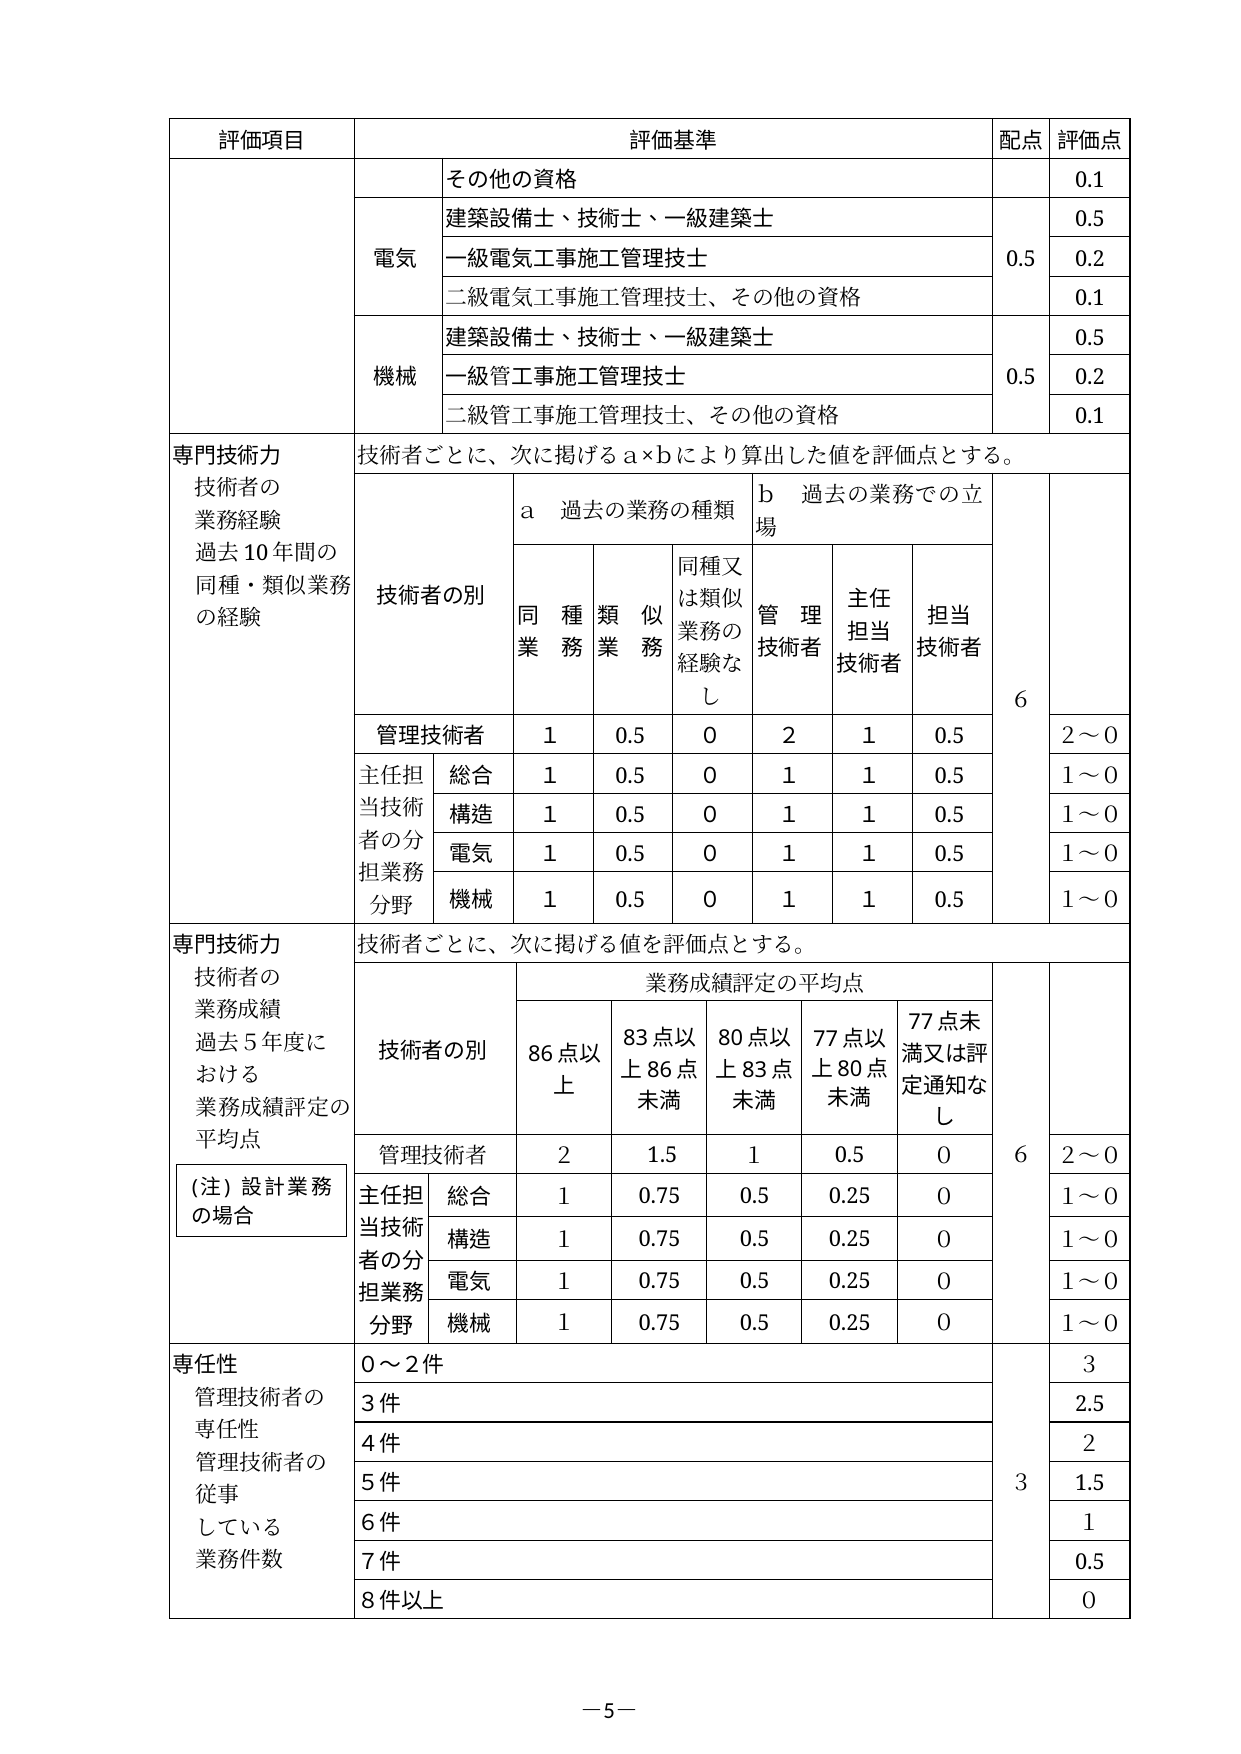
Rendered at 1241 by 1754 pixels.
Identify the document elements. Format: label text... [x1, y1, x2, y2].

table_cell 技術者ごとに、次に掲げる値を評価点とする。 [355, 924, 1129, 962]
table_cell 総合 [429, 1174, 516, 1216]
table_cell ４件 [355, 1423, 992, 1461]
table_cell 機械 [434, 872, 513, 922]
table_cell １ [833, 872, 912, 922]
table_cell 技術者の別 [355, 474, 513, 714]
table_cell 0.2 [1050, 355, 1129, 394]
table_cell ０ [673, 754, 752, 792]
table_cell 0.5 [707, 1261, 801, 1299]
table_cell ０～２件 [355, 1344, 992, 1382]
table_cell 0.5 [913, 794, 992, 832]
table_cell １ [514, 872, 593, 922]
table_cell 0.1 [1050, 277, 1129, 315]
table_cell １ [833, 754, 912, 792]
table_cell 0.5 [707, 1217, 801, 1259]
table_cell 電気 [429, 1261, 516, 1299]
table_cell ０ [673, 794, 752, 832]
table_cell 管 理 技術者 [753, 545, 832, 714]
table_header 評価基準 [355, 119, 992, 157]
table_cell ０ [898, 1300, 992, 1343]
table_cell ０ [898, 1217, 992, 1259]
table_cell １ [753, 872, 832, 922]
table_cell １～０ [1050, 794, 1129, 832]
table_cell １ [707, 1135, 801, 1173]
table_cell 0.25 [802, 1174, 897, 1216]
table_cell 一級管工事施工管理技士 [443, 355, 992, 394]
table_cell 0.5 [594, 833, 672, 871]
table_cell １ [517, 1174, 611, 1216]
table_cell 0.5 [993, 316, 1049, 433]
table_cell １ [514, 754, 593, 792]
table_cell １～０ [1050, 1261, 1129, 1299]
table_cell 技術者の別 [355, 963, 516, 1134]
table_cell 0.5 [913, 715, 992, 753]
table_cell 構造 [429, 1217, 516, 1259]
table_cell 0.25 [802, 1217, 897, 1259]
table_cell ０ [673, 833, 752, 871]
table_cell 主任担当技術者の分担業務分野 [355, 754, 433, 922]
table_cell 0.5 [913, 833, 992, 871]
table_cell 一級電気工事施工管理技士 [443, 237, 992, 276]
table_cell 0.5 [707, 1300, 801, 1343]
table_cell 77点未満又は評定通知なし [898, 1001, 992, 1134]
table_cell 0.1 [1050, 159, 1129, 197]
table_cell 専門技術力 技術者の 業務経験 過去10年間の 同種・類似業務の経験 [170, 434, 354, 922]
table_cell 0.75 [612, 1174, 706, 1216]
table_cell 0.5 [913, 872, 992, 922]
table_cell 83点以上86点未満 [612, 1001, 706, 1134]
table_cell ７件 [355, 1541, 992, 1579]
table_header 配点 [993, 119, 1049, 157]
table_cell 80点以上83点未満 [707, 1001, 801, 1134]
table_cell ２～０ [1050, 1135, 1129, 1173]
table_cell １ [753, 833, 832, 871]
table_cell １ [514, 833, 593, 871]
table_cell １ [833, 715, 912, 753]
table_cell ２ [517, 1135, 611, 1173]
table_cell 専門技術力 技術者の 業務成績 過去５年度に おける 業務成績評定の平均点 [170, 924, 354, 1343]
table_header 評価点 [1050, 119, 1129, 157]
table_cell ３ [993, 1344, 1049, 1618]
table_cell 建築設備士、技術士、一級建築士 [443, 198, 992, 236]
table_cell １ [753, 754, 832, 792]
table_cell ６件 [355, 1501, 992, 1539]
table_cell [1050, 474, 1129, 714]
table_cell 0.75 [612, 1261, 706, 1299]
table_cell 0.1 [1050, 395, 1129, 433]
table_cell １～０ [1050, 1217, 1129, 1259]
table_cell 二級電気工事施工管理技士、その他の資格 [443, 277, 992, 315]
table_cell １ [514, 715, 593, 753]
table_cell 86点以上 [517, 1001, 611, 1134]
table_cell 0.5 [1050, 1541, 1129, 1579]
table_cell 0.5 [1050, 316, 1129, 354]
table_cell 担当 技術者 [913, 545, 992, 714]
table_cell 0.5 [1050, 198, 1129, 236]
table_cell 機械 [355, 316, 442, 433]
table_cell 電気 [434, 833, 513, 871]
table_cell 0.25 [802, 1261, 897, 1299]
table_cell 77点以上80点未満 [802, 1001, 897, 1134]
table_cell １～０ [1050, 754, 1129, 792]
table_cell 総合 [434, 754, 513, 792]
table_cell 同 種 業 務 [514, 545, 593, 714]
table_cell その他の資格 [443, 159, 992, 197]
table_cell 主任 担当 技術者 [833, 545, 912, 714]
table_cell 0.75 [612, 1300, 706, 1343]
table_cell １ [1050, 1501, 1129, 1539]
table_cell 1.5 [612, 1135, 706, 1173]
table_cell １ [517, 1217, 611, 1259]
table_cell ０ [898, 1261, 992, 1299]
table_cell 主任担当技術者の分担業務分野 [355, 1174, 428, 1343]
table_cell 建築設備士、技術士、一級建築士 [443, 316, 992, 354]
table_cell ５件 [355, 1462, 992, 1500]
table_cell 0.5 [802, 1135, 897, 1173]
table_cell １ [833, 833, 912, 871]
table_cell ２ [753, 715, 832, 753]
table_cell 二級管工事施工管理技士、その他の資格 [443, 395, 992, 433]
table_cell ３ [1050, 1344, 1129, 1382]
table_cell １ [514, 794, 593, 832]
table_cell １ [833, 794, 912, 832]
table_cell 0.5 [594, 715, 672, 753]
table_cell 0.5 [707, 1174, 801, 1216]
table_cell 0.5 [913, 754, 992, 792]
table_cell １ [517, 1300, 611, 1343]
table_cell ６ [993, 474, 1049, 922]
table_cell 2.5 [1050, 1383, 1129, 1421]
table_cell １～０ [1050, 1300, 1129, 1343]
table_cell ０ [673, 872, 752, 922]
table_cell １～０ [1050, 833, 1129, 871]
table_cell ０ [673, 715, 752, 753]
table_cell ８件以上 [355, 1580, 992, 1618]
table_cell 0.75 [612, 1217, 706, 1259]
table_cell １ [517, 1261, 611, 1299]
table_cell ０ [898, 1135, 992, 1173]
table_cell 電気 [355, 198, 442, 315]
table_cell 0.5 [594, 754, 672, 792]
table_cell 専任性 管理技術者の 専任性 管理技術者の 従事 している 業務件数 [170, 1344, 354, 1618]
table_cell ２～０ [1050, 715, 1129, 753]
table_cell 0.2 [1050, 237, 1129, 276]
table_cell ０ [1050, 1580, 1129, 1618]
table_cell 1.5 [1050, 1462, 1129, 1500]
table_cell 同種又は類似業務の経験なし [673, 545, 752, 714]
table_cell 類 似 業 務 [594, 545, 672, 714]
table_cell １ [753, 794, 832, 832]
table_cell 構造 [434, 794, 513, 832]
table_cell ｂ 過去の業務での立場 [753, 474, 992, 544]
table_cell ０ [898, 1174, 992, 1216]
table_cell 機械 [429, 1300, 516, 1343]
table_cell 0.25 [802, 1300, 897, 1343]
table_cell [1050, 963, 1129, 1134]
table_cell 技術者ごとに、次に掲げるａ×ｂにより算出した値を評価点とする。 [355, 434, 1129, 472]
table_cell １～０ [1050, 872, 1129, 922]
table_cell 管理技術者 [355, 715, 513, 753]
table_cell ａ 過去の業務の種類 [514, 474, 752, 544]
table_cell ３件 [355, 1383, 992, 1421]
table_cell １～０ [1050, 1174, 1129, 1216]
table_cell 0.5 [594, 872, 672, 922]
table_cell 0.5 [993, 198, 1049, 315]
table_cell 業務成績評定の平均点 [517, 963, 992, 1000]
table_header 評価項目 [170, 119, 354, 157]
table_cell ２ [1050, 1423, 1129, 1461]
table_cell ６ [993, 963, 1049, 1343]
table_cell 管理技術者 [355, 1135, 516, 1173]
table_cell 0.5 [594, 794, 672, 832]
